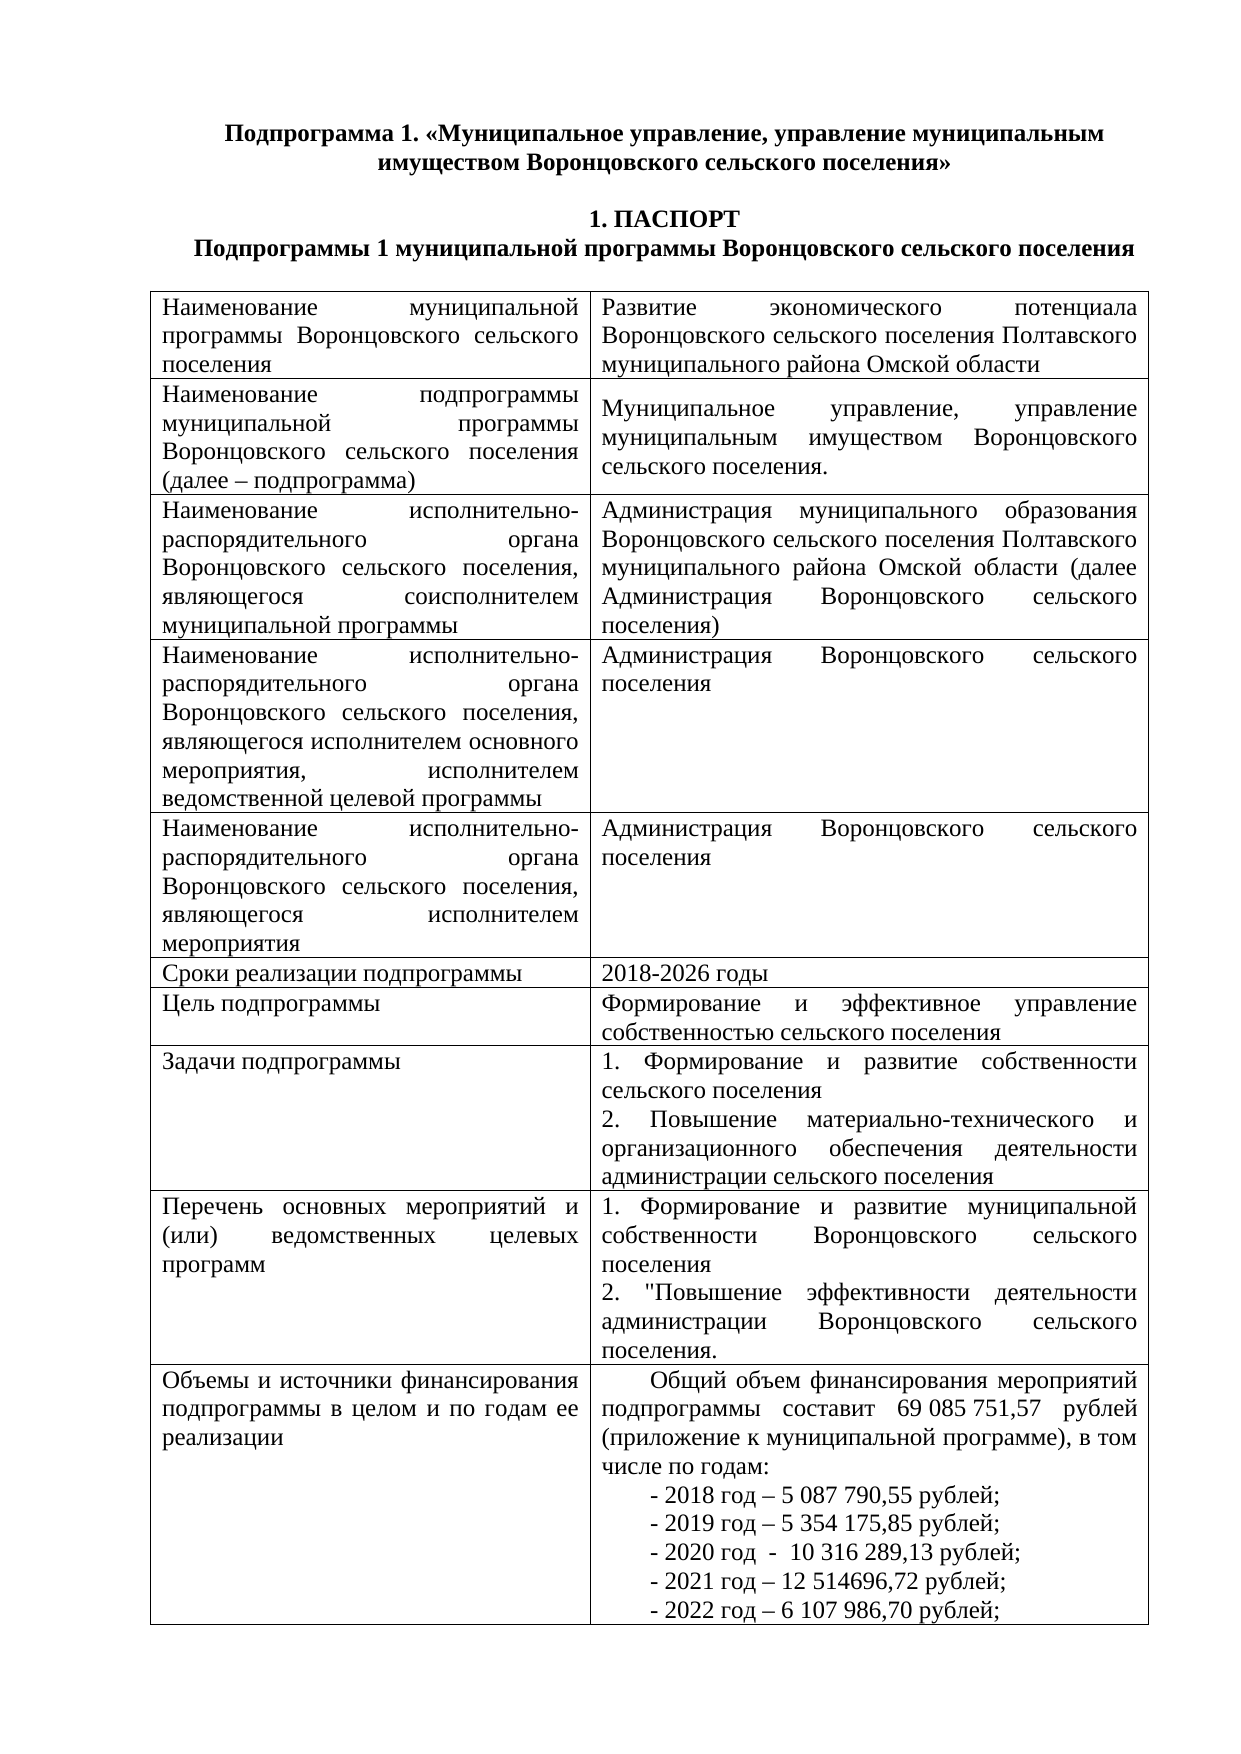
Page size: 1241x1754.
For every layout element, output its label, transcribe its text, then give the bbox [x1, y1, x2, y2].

table_cell Администрация Воронцовского сельского поселения [591, 640, 1148, 812]
table_cell Формирование и эффективное управление собственностью сельского поселения [591, 988, 1148, 1045]
text 1. ПАСПОРТ [162, 204, 1166, 233]
table_cell 1. Формирование и развитие собственности сельского поселения 2. Повышение материально-технического и организационного обеспечения деятельности администрации сельского поселения [591, 1046, 1148, 1190]
table_cell 1. Формирование и развитие муниципальной собственности Воронцовского сельского поселения 2. "Повышение эффективности деятельности администрации Воронцовского сельского поселения. [591, 1191, 1148, 1364]
table_cell Администрация Воронцовского сельского поселения [591, 813, 1148, 957]
table_header Развитие экономического потенциала Воронцовского сельского поселения Полтавского муниципального района Омской области [591, 292, 1148, 378]
table_cell Наименование исполнительно-распорядительного органа Воронцовского сельского поселения, являющегося соисполнителем муниципальной программы [151, 495, 590, 639]
table_cell Наименование подпрограммы муниципальной программы Воронцовского сельского поселения (далее – подпрограмма) [151, 379, 590, 494]
table_cell Муниципальное управление, управление муниципальным имуществом Воронцовского сельского поселения. [591, 379, 1148, 494]
table_header Наименование муниципальной программы Воронцовского сельского поселения [151, 292, 590, 378]
text Подпрограммы 1 муниципальной программы Воронцовского сельского поселения [162, 233, 1166, 262]
table_cell Наименование исполнительно-распорядительного органа Воронцовского сельского поселения, являющегося исполнителем основного мероприятия, исполнителем ведомственной целевой программы [151, 640, 590, 812]
table_cell Перечень основных мероприятий и (или) ведомственных целевых программ [151, 1191, 590, 1364]
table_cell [151, 1365, 590, 1623]
table_cell Цель подпрограммы [151, 988, 590, 1045]
table_cell Администрация муниципального образования Воронцовского сельского поселения Полтавского муниципального района Омской области (далее Администрация Воронцовского сельского поселения) [591, 495, 1148, 639]
text Подпрограмма 1. «Муниципальное управление, управление муниципальным имуществом Воронцовского сельского поселения» [162, 118, 1166, 176]
table_cell Наименование исполнительно-распорядительного органа Воронцовского сельского поселения, являющегося исполнителем мероприятия [151, 813, 590, 957]
table_cell 2018-2026 годы [591, 958, 1148, 987]
table_cell Задачи подпрограммы [151, 1046, 590, 1190]
table_cell Сроки реализации подпрограммы [151, 958, 590, 987]
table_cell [591, 1365, 1148, 1623]
